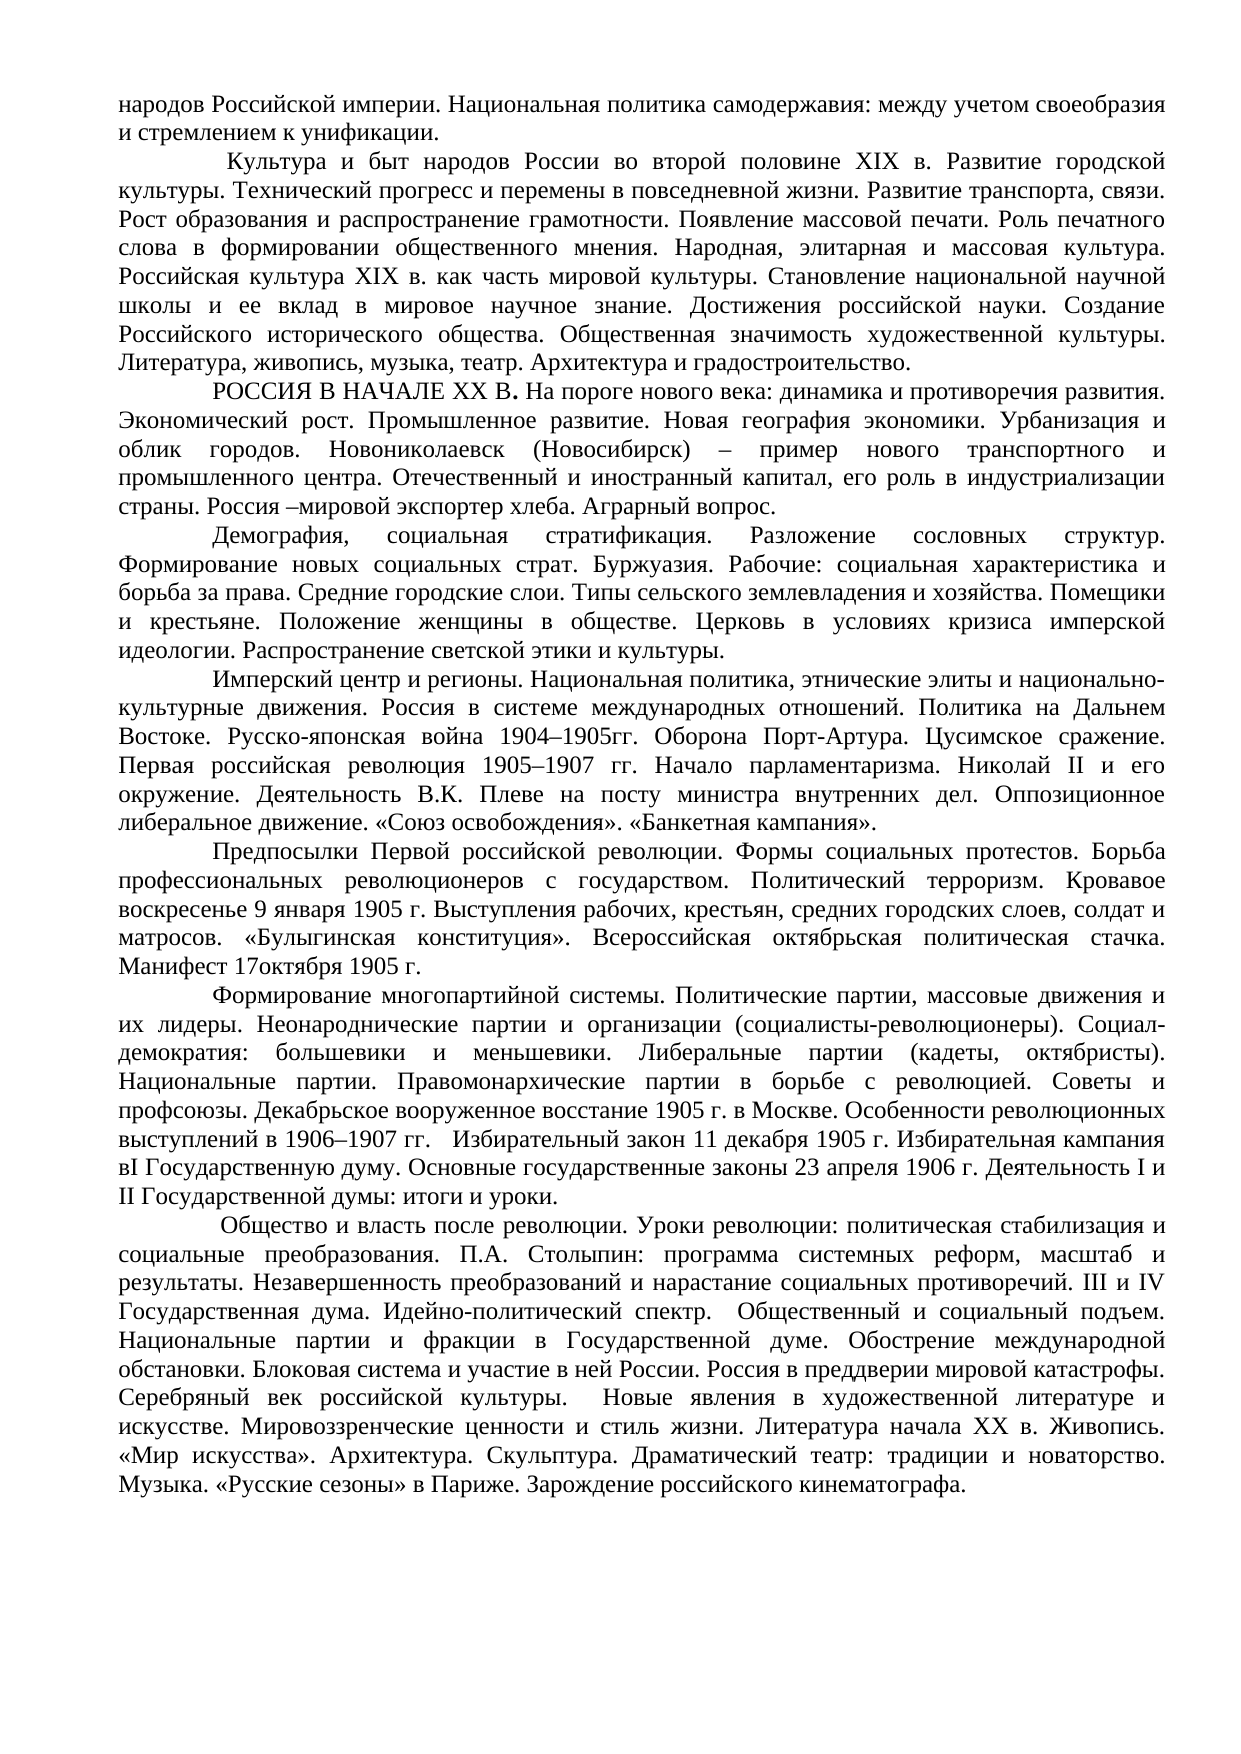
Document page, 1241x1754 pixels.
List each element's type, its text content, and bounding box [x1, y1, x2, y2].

text Общество и власть после революции. Уроки революции: политическая стабилизация и социальные преобразования. П.А. Столыпин: программа системных реформ, масштаб и результаты. Незавершенность преобразований и нарастание социальных противоречий. III и IV Государственная дума. Идейно-политический спектр. Общественный и социальный подъем. Национальные партии и фракции в Государственной думе. Обострение международной обстановки. Блоковая система и участие в ней России. Россия в преддверии мировой катастрофы. Серебряный век российской культуры. Новые явления в художественной литературе и искусстве. Мировоззренческие ценности и стиль жизни. Литература начала XX в. Живопись. «Мир искусства». Архитектура. Скульптура. Драматический театр: традиции и новаторство. Музыка. «Русские сезоны» в Париже. Зарождение российского кинематографа. [118, 1210, 1167, 1497]
text Имперский центр и регионы. Национальная политика, этнические элиты и национально-культурные движения. Россия в системе международных отношений. Политика на Дальнем Востоке. Русско-японская война 1904–1905гг. Оборона Порт-Артура. Цусимское сражение. Первая российская революция 1905–1907 гг. Начало парламентаризма. Николай II и его окружение. Деятельность В.К. Плеве на посту министра внутренних дел. Оппозиционное либеральное движение. «Союз освобождения». «Банкетная кампания». [118, 664, 1167, 836]
text Демография, социальная стратификация. Разложение сословных структур. Формирование новых социальных страт. Буржуазия. Рабочие: социальная характеристика и борьба за права. Средние городские слои. Типы сельского землевладения и хозяйства. Помещики и крестьяне. Положение женщины в обществе. Церковь в условиях кризиса имперской идеологии. Распространение светской этики и культуры. [118, 520, 1167, 664]
text РОССИЯ В НАЧАЛЕ XX В. На пороге нового века: динамика и противоречия развития. Экономический рост. Промышленное развитие. Новая география экономики. Урбанизация и облик городов. Новониколаевск (Новосибирск) – пример нового транспортного и промышленного центра. Отечественный и иностранный капитал, его роль в индустриализации страны. Россия –мировой экспортер хлеба. Аграрный вопрос. [118, 376, 1167, 520]
text Предпосылки Первой российской революции. Формы социальных протестов. Борьба профессиональных революционеров с государством. Политический терроризм. Кровавое воскресенье 9 января 1905 г. Выступления рабочих, крестьян, средних городских слоев, солдат и матросов. «Булыгинская конституция». Всероссийская октябрьская политическая стачка. Манифест 17октября 1905 г. [118, 836, 1167, 980]
text Формирование многопартийной системы. Политические партии, массовые движения и их лидеры. Неонароднические партии и организации (социалисты-революционеры). Социал-демократия: большевики и меньшевики. Либеральные партии (кадеты, октябристы). Национальные партии. Правомонархические партии в борьбе с революцией. Советы и профсоюзы. Декабрьское вооруженное восстание 1905 г. в Москве. Особенности революционных выступлений в 1906–1907 гг. Избирательный закон 11 декабря 1905 г. Избирательная кампания вI Государственную думу. Основные государственные законы 23 апреля 1906 г. Деятельность I и II Государственной думы: итоги и уроки. [118, 980, 1167, 1210]
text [118, 89, 1167, 146]
text Культура и быт народов России во второй половине XIX в. Развитие городской культуры. Технический прогресс и перемены в повседневной жизни. Развитие транспорта, связи. Рост образования и распространение грамотности. Появление массовой печати. Роль печатного слова в формировании общественного мнения. Народная, элитарная и массовая культура. Российская культура XIX в. как часть мировой культуры. Становление национальной научной школы и ее вклад в мировое научное знание. Достижения российской науки. Создание Российского исторического общества. Общественная значимость художественной культуры. Литература, живопись, музыка, театр. Архитектура и градостроительство. [118, 146, 1167, 376]
